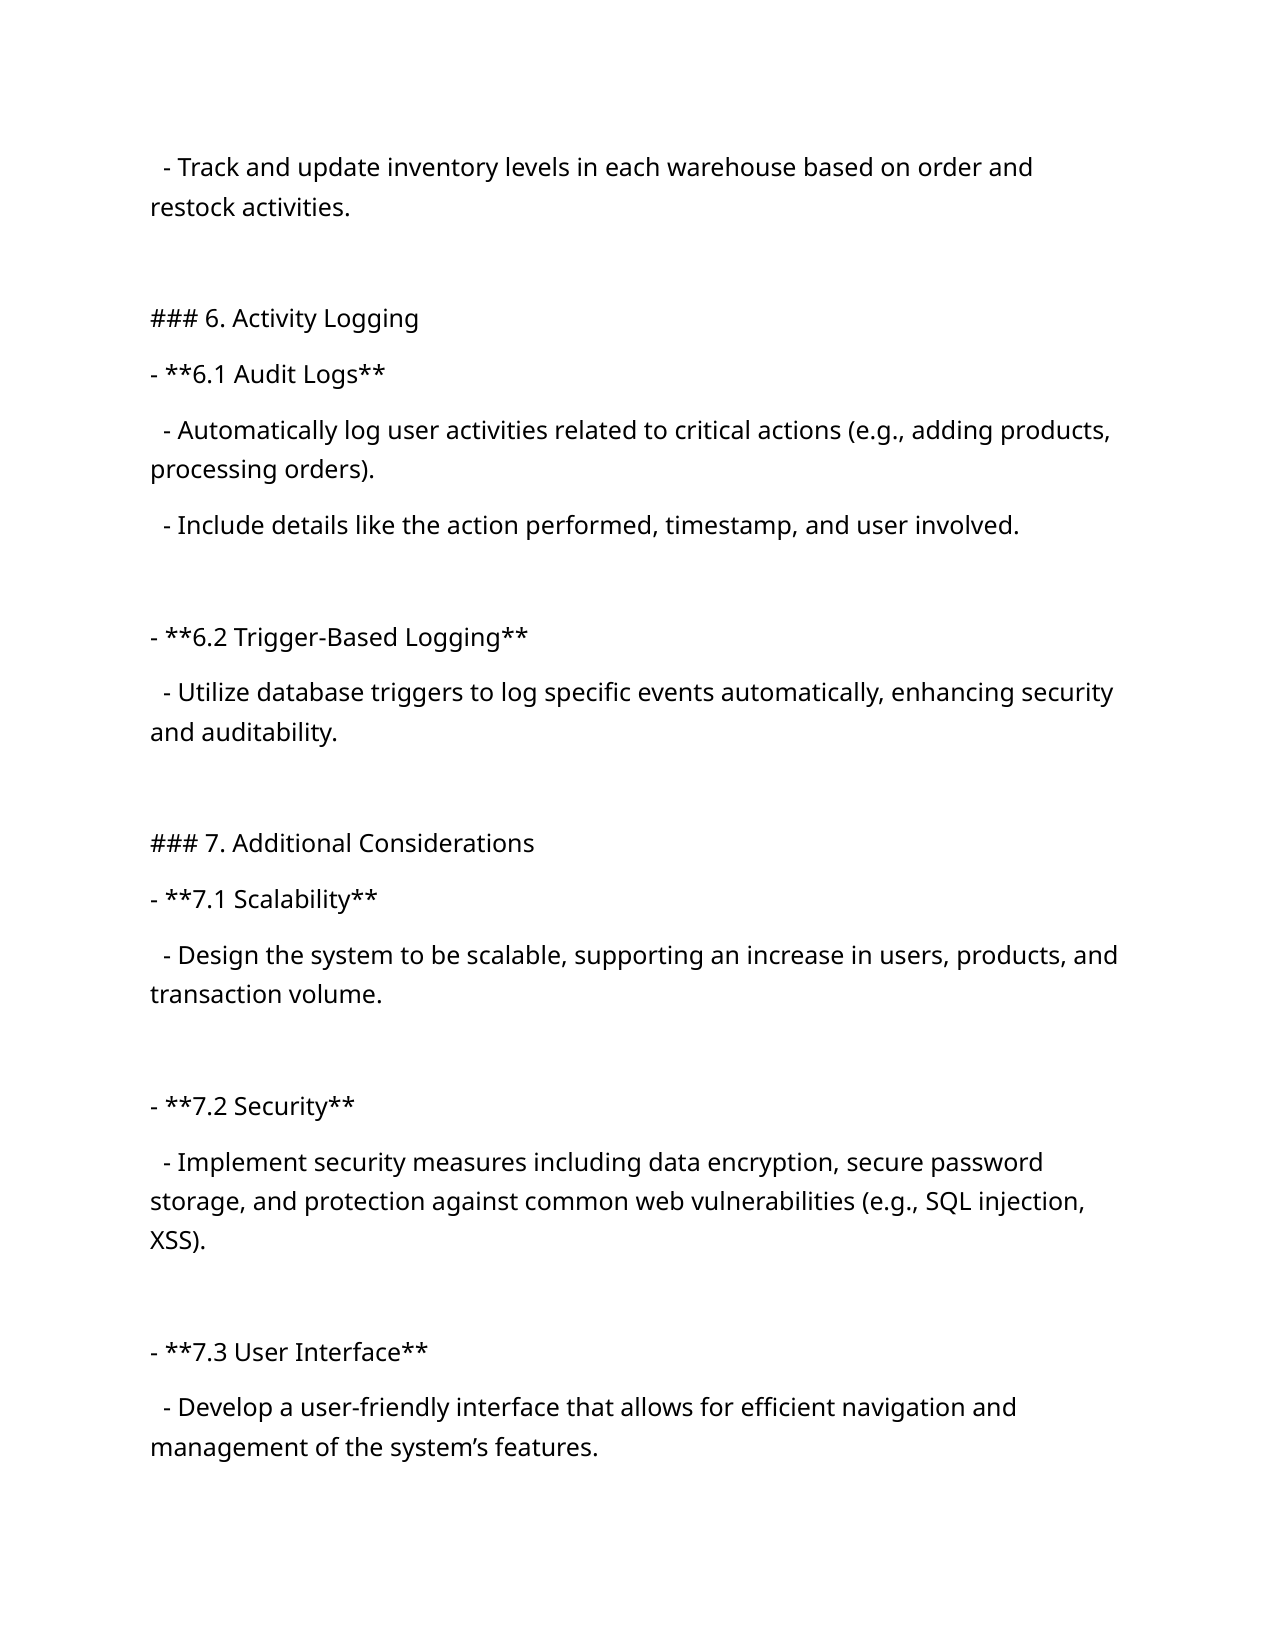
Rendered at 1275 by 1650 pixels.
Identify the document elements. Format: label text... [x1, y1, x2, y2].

text ### 6. Activity Logging [150, 301, 1125, 335]
text - Include details like the action performed, timestamp, and user involved. [150, 507, 1125, 542]
text - Develop a user-friendly interface that allows for efficient navigation and management of the system’s features. [150, 1390, 1125, 1463]
text - **7.2 Security** [150, 1088, 1125, 1122]
text - Implement security measures including data encryption, secure password storage, and protection against common web vulnerabilities (e.g., SQL injection, XSS). [150, 1144, 1125, 1257]
text - **7.1 Scalability** [150, 882, 1125, 916]
text - **6.1 Audit Logs** [150, 357, 1125, 391]
text - **6.2 Trigger-Based Logging** [150, 619, 1125, 653]
text - Automatically log user activities related to critical actions (e.g., adding products, processing orders). [150, 412, 1125, 486]
text - **7.3 User Interface** [150, 1334, 1125, 1368]
text - Track and update inventory levels in each warehouse based on order and restock activities. [150, 150, 1125, 223]
text - Design the system to be scalable, supporting an increase in users, products, and transaction volume. [150, 937, 1125, 1011]
text ### 7. Additional Considerations [150, 826, 1125, 860]
text - Utilize database triggers to log specific events automatically, enhancing security and auditability. [150, 675, 1125, 748]
